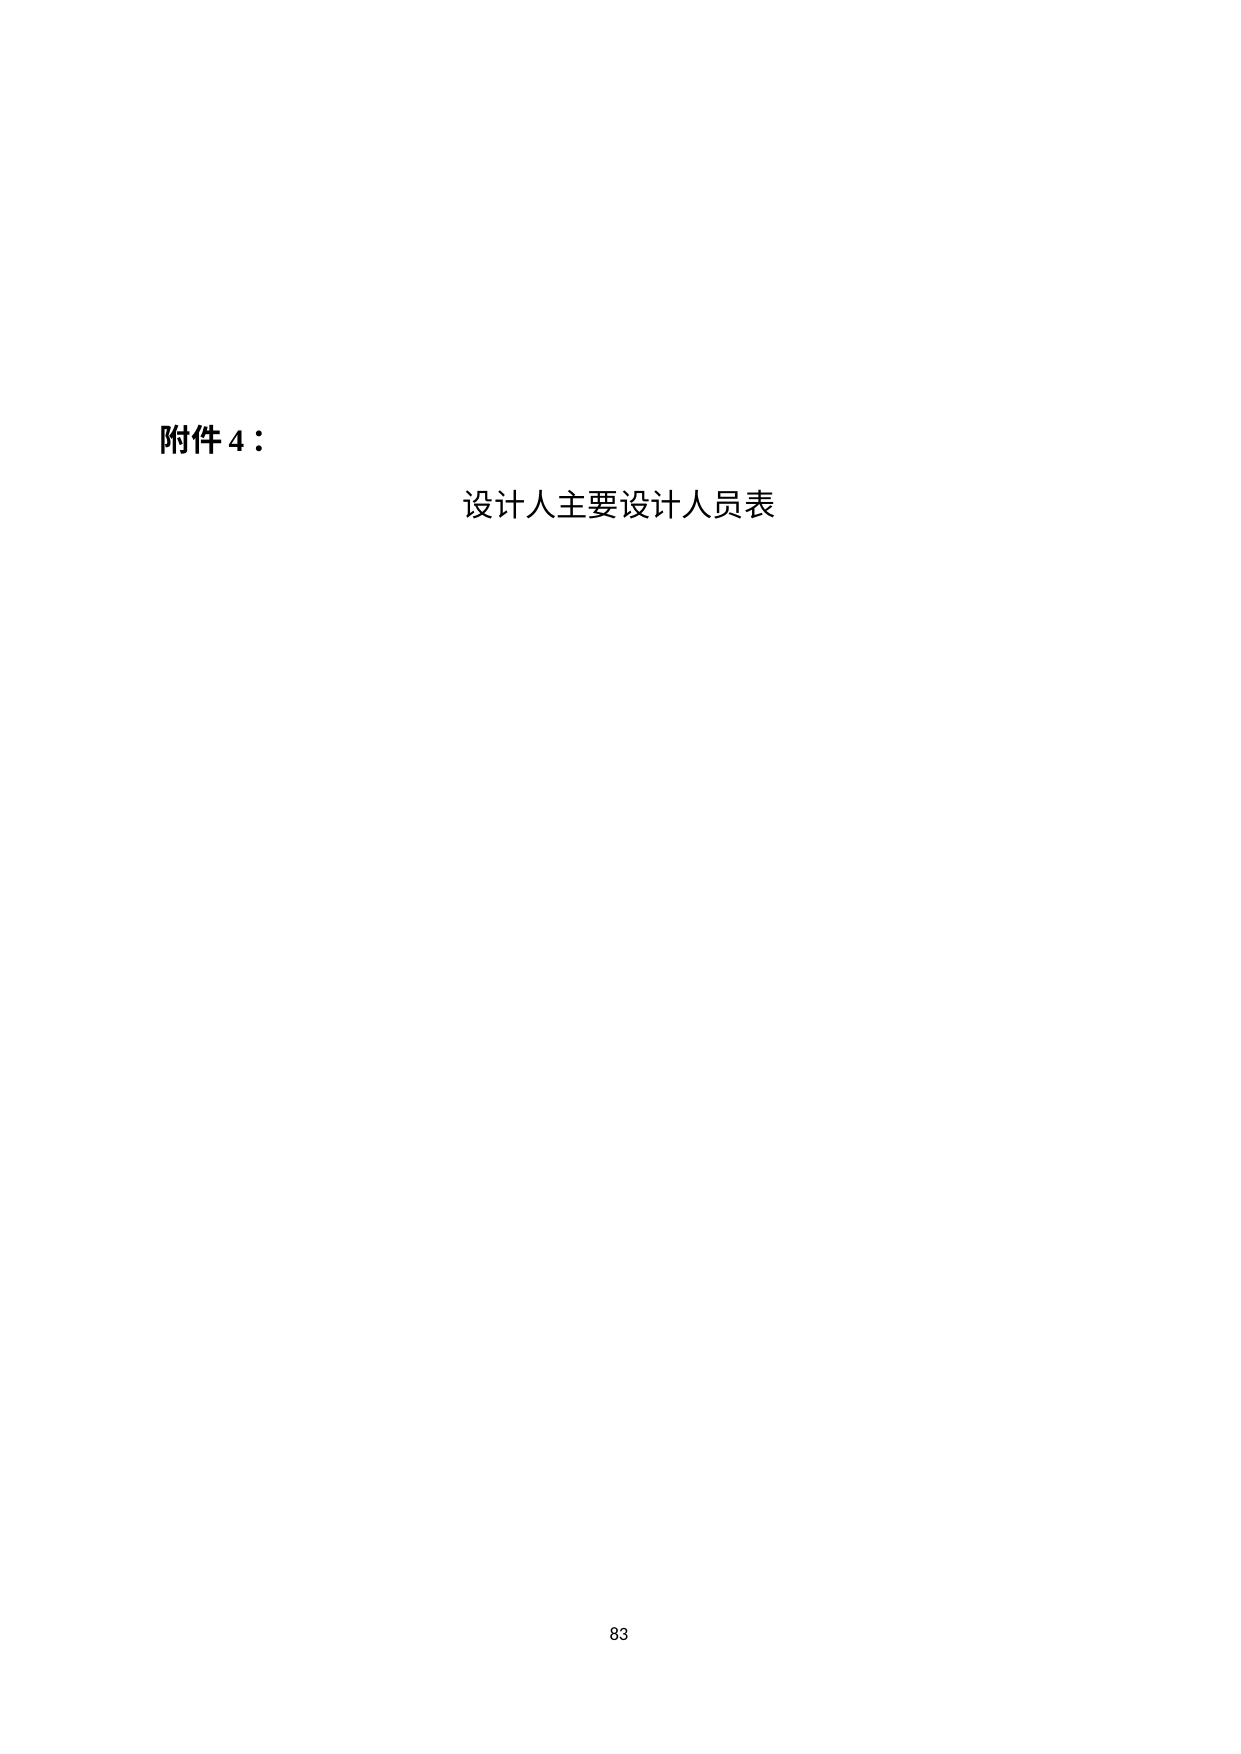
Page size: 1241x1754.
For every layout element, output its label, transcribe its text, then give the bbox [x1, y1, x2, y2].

text 附件4 ： [159, 406, 1078, 471]
text 设计人主要设计人员表 [159, 471, 1078, 536]
